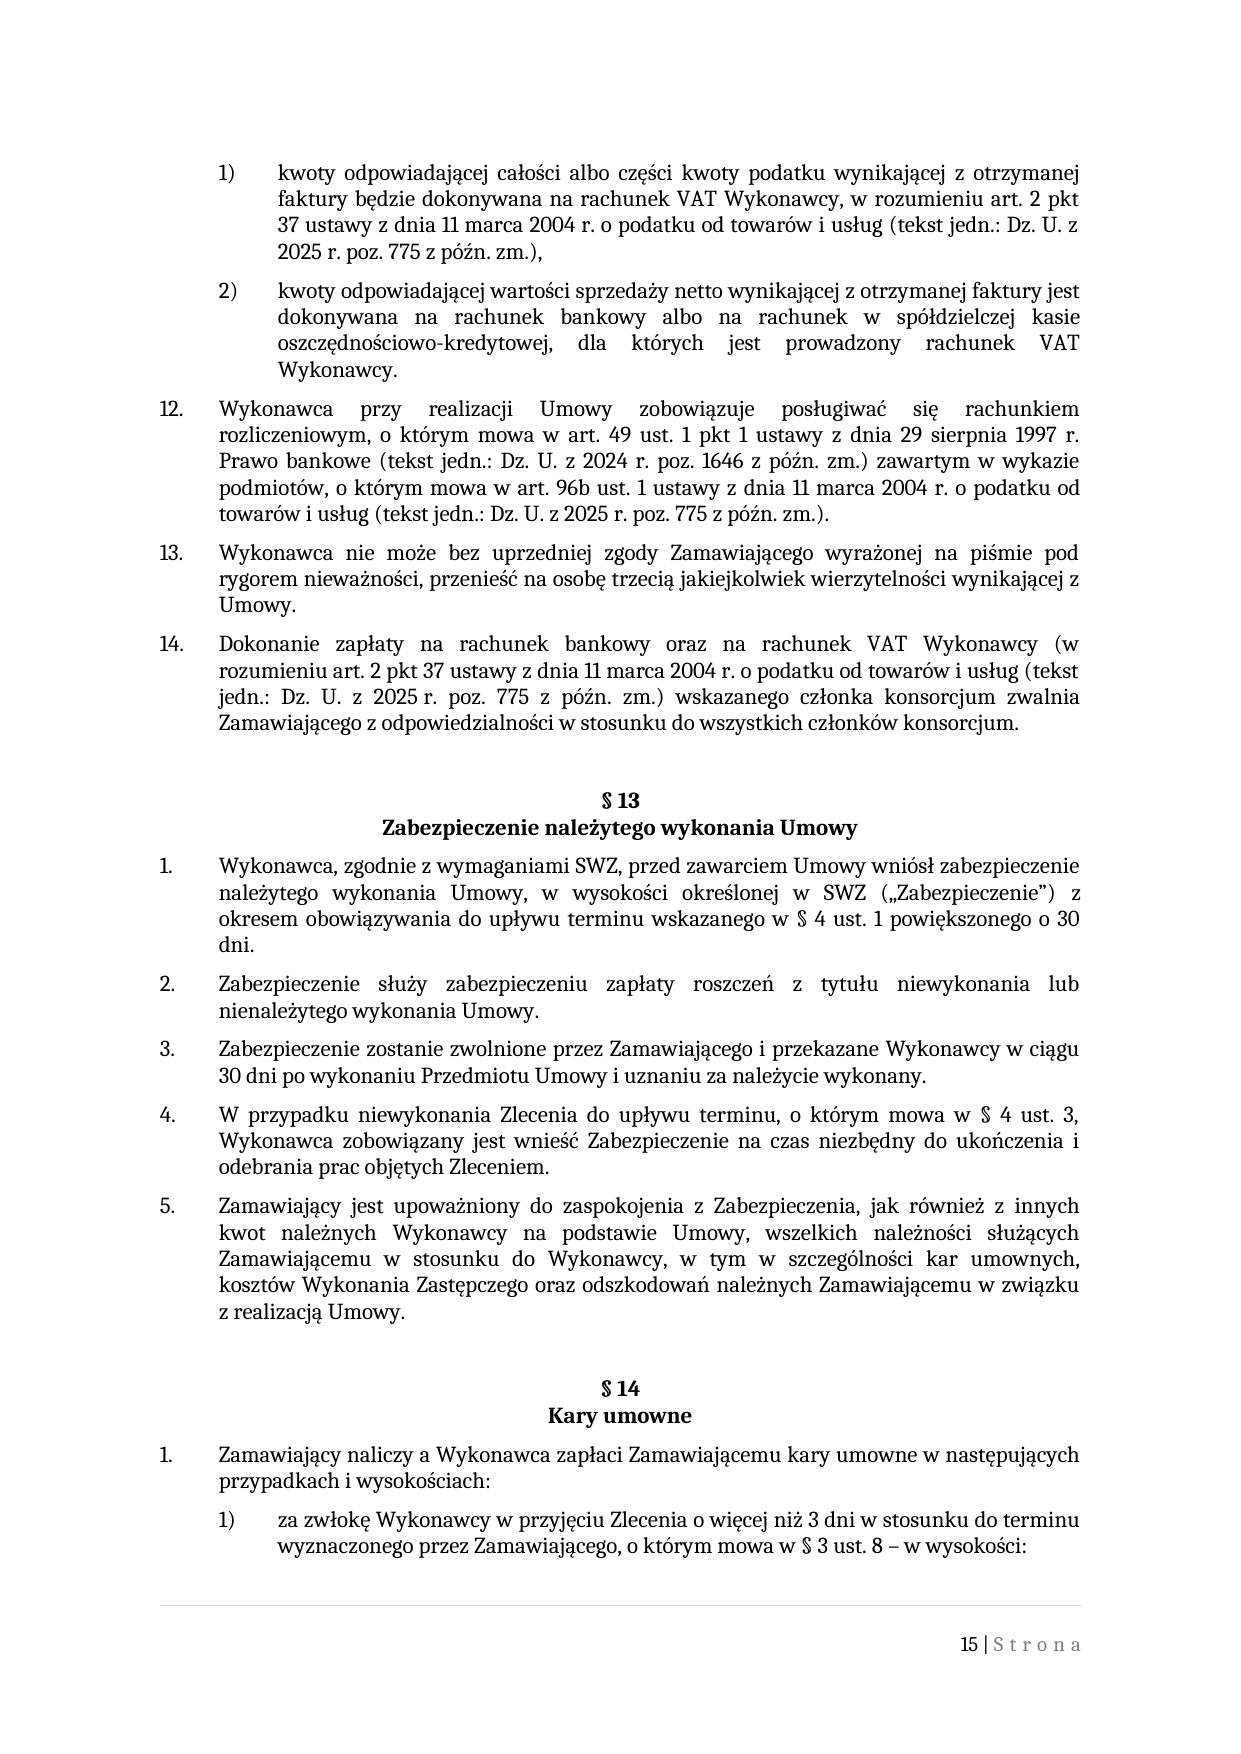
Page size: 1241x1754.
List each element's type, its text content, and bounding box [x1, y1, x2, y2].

list Zamawiający jest upoważniony do zaspokojenia z Zabezpieczenia, jak również z innych kwot należnych Wykonawcy na podstawie Umowy, wszelkich należności służących Zamawiającemu w stosunku do Wykonawcy, w tym w szczególności kar umownych, kosztów Wykonania Zastępczego oraz odszkodowań należnych Zamawiającemu w związku z realizacją Umowy. [159, 1193, 1081, 1325]
list Zabezpieczenie służy zabezpieczeniu zapłaty roszczeń z tytułu niewykonania lub nienależytego wykonania Umowy. [159, 971, 1081, 1024]
list W przypadku niewykonania Zlecenia do upływu terminu, o którym mowa w § 4 ust. 3, Wykonawca zobowiązany jest wnieść Zabezpieczenie na czas niezbędny do ukończenia i odebrania prac objętych Zleceniem. [159, 1101, 1081, 1181]
text § 14 Kary umowne [159, 1376, 1081, 1429]
list Zabezpieczenie zostanie zwolnione przez Zamawiającego i przekazane Wykonawcy w ciągu 30 dni po wykonaniu Przedmiotu Umowy i uznaniu za należycie wykonany. [159, 1036, 1081, 1089]
list Zamawiający naliczy a Wykonawca zapłaci Zamawiającemu kary umowne w następujących przypadkach i wysokościach: [159, 1441, 1081, 1494]
list Wykonawca nie może bez uprzedniej zgody Zamawiającego wyrażonej na piśmie pod rygorem nieważności, przenieść na osobę trzecią jakiejkolwiek wierzytelności wynikającej z Umowy. [159, 539, 1081, 619]
list Wykonawca, zgodnie z wymaganiami SWZ, przed zawarciem Umowy wniósł zabezpieczenie należytego wykonania Umowy, w wysokości określonej w SWZ („Zabezpieczenie”) z okresem obowiązywania do upływu terminu wskazanego w § 4 ust. 1 powiększonego o 30 dni. [159, 853, 1081, 958]
text 1) kwoty odpowiadającej całości albo części kwoty podatku wynikającej z otrzymanej faktury będzie dokonywana na rachunek VAT Wykonawcy, w rozumieniu art. 2 pkt 37 ustawy z dnia 11 marca 2004 r. o podatku od towarów i usług (tekst jedn.: Dz. U. z 2025 r. poz. 775 z późn. zm.), [218, 159, 1081, 265]
text 2) kwoty odpowiadającej wartości sprzedaży netto wynikającej z otrzymanej faktury jest dokonywana na rachunek bankowy albo na rachunek w spółdzielczej kasie oszczędnościowo-kredytowej, dla których jest prowadzony rachunek VAT Wykonawcy. [218, 277, 1081, 383]
list za zwłokę Wykonawcy w przyjęciu Zlecenia o więcej niż 3 dni w stosunku do terminu wyznaczonego przez Zamawiającego, o którym mowa w § 3 ust. 8 – w wysokości: [218, 1507, 1081, 1559]
text § 13 Zabezpieczenie należytego wykonania Umowy [159, 788, 1081, 841]
list Dokonanie zapłaty na rachunek bankowy oraz na rachunek VAT Wykonawcy (w rozumieniu art. 2 pkt 37 ustawy z dnia 11 marca 2004 r. o podatku od towarów i usług (tekst jedn.: Dz. U. z 2025 r. poz. 775 z późn. zm.) wskazanego członka konsorcjum zwalnia Zamawiającego z odpowiedzialności w stosunku do wszystkich członków konsorcjum. [159, 631, 1081, 737]
list Wykonawca przy realizacji Umowy zobowiązuje posługiwać się rachunkiem rozliczeniowym, o którym mowa w art. 49 ust. 1 pkt 1 ustawy z dnia 29 sierpnia 1997 r. Prawo bankowe (tekst jedn.: Dz. U. z 2024 r. poz. 1646 z późn. zm.) zawartym w wykazie podmiotów, o którym mowa w art. 96b ust. 1 ustawy z dnia 11 marca 2004 r. o podatku od towarów i usług (tekst jedn.: Dz. U. z 2025 r. poz. 775 z późn. zm.). [159, 395, 1081, 527]
